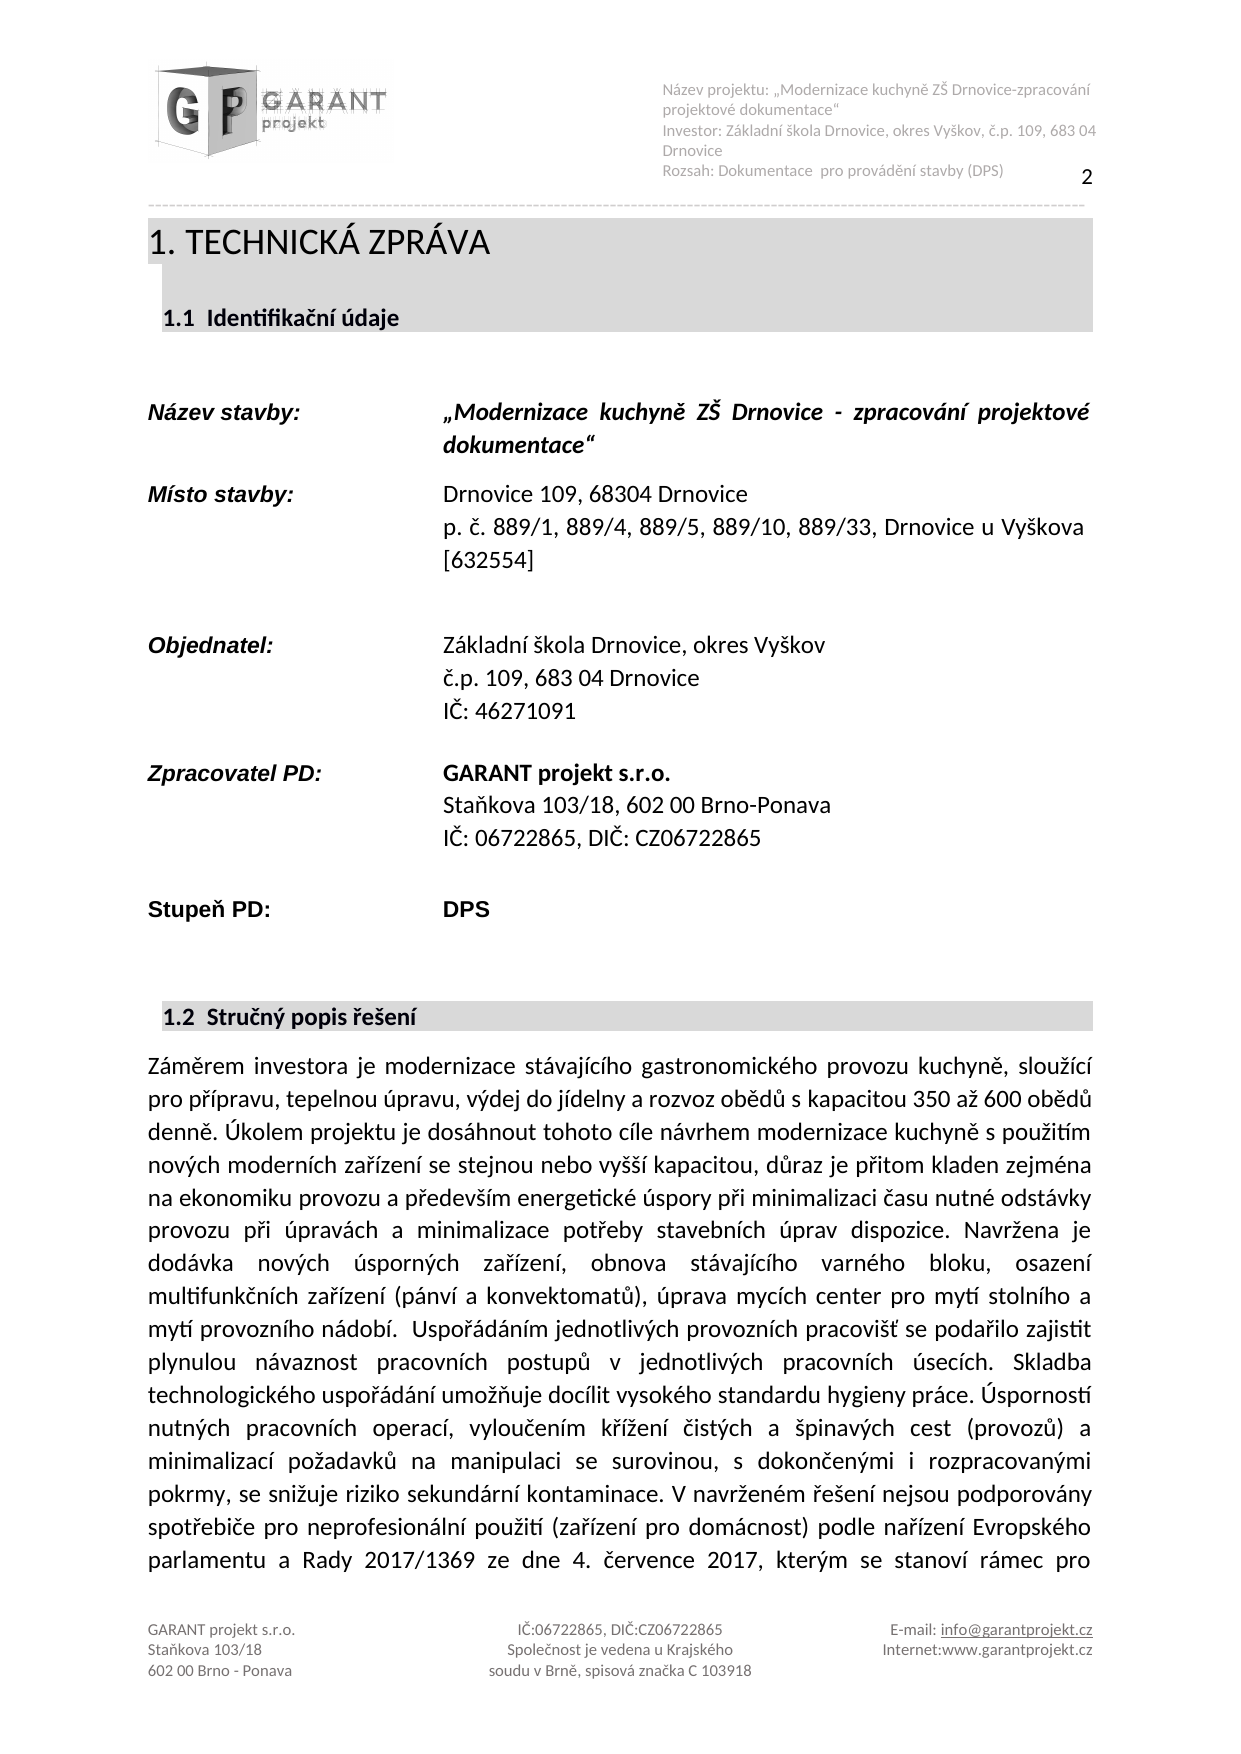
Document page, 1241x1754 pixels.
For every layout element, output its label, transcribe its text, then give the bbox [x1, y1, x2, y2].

text č.p. 109, 683 04 Drnovice [148, 662, 1093, 693]
text 1.1 Identifikační údaje [162, 302, 1093, 332]
text Zpracovatel PD: GARANT projekt s.r.o. [148, 757, 1093, 787]
text Stupeň PD: DPS [148, 896, 1093, 923]
text 1.2 Stručný popis řešení [162, 1001, 1093, 1031]
text Název stavby: „Modernizace kuchyně ZŠ Drnovice - zpracování projektové dokumentace“ [148, 396, 1093, 459]
text IČ: 06722865, DIČ: CZ06722865 [148, 822, 1093, 853]
text IČ: 46271091 [148, 695, 1093, 726]
text Místo stavby: Drnovice 109, 68304 Drnovice [148, 478, 1093, 509]
text Objednatel: Základní škola Drnovice, okres Vyškov [148, 629, 1093, 660]
picture [147, 59, 394, 163]
text p. č. 889/1, 889/4, 889/5, 889/10, 889/33, Drnovice u Vyškova [632554] [148, 511, 1093, 575]
text Staňkova 103/18, 602 00 Brno-Ponava [148, 789, 1093, 820]
subtitle 1. Technická zpráva [148, 218, 1093, 264]
